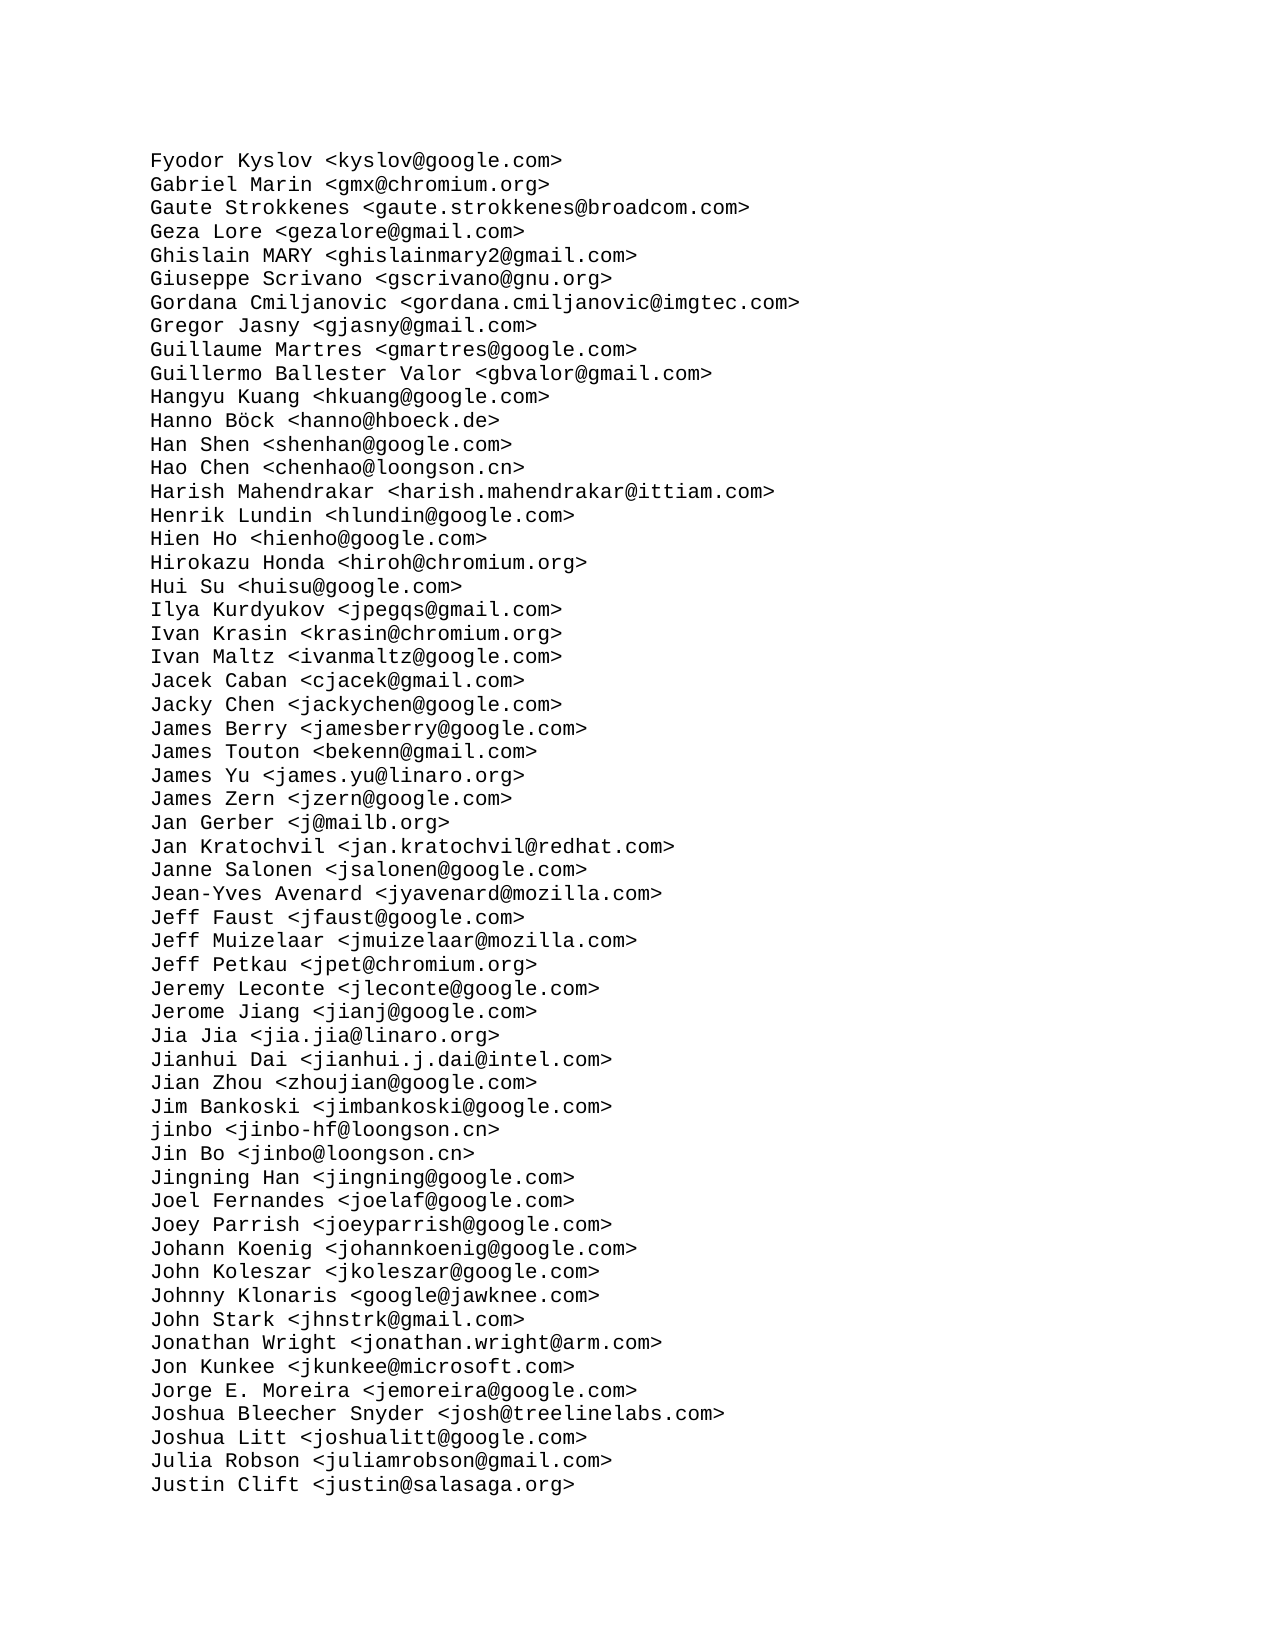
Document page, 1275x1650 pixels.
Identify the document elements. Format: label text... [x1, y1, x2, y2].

text Jian Zhou <zhoujian@google.com> [150, 1072, 1125, 1096]
text Gabriel Marin <gmx@chromium.org> [150, 174, 1125, 197]
text Ivan Krasin <krasin@chromium.org> [150, 623, 1125, 647]
text Jim Bankoski <jimbankoski@google.com> [150, 1096, 1125, 1119]
text James Berry <jamesberry@google.com> [150, 717, 1125, 741]
text Ivan Maltz <ivanmaltz@google.com> [150, 647, 1125, 670]
text Jorge E. Moreira <jemoreira@google.com> [150, 1379, 1125, 1403]
text Jia Jia <jia.jia@linaro.org> [150, 1025, 1125, 1048]
text Johann Koenig <johannkoenig@google.com> [150, 1238, 1125, 1261]
text John Stark <jhnstrk@gmail.com> [150, 1309, 1125, 1332]
text Jacek Caban <cjacek@gmail.com> [150, 670, 1125, 694]
text Hui Su <huisu@google.com> [150, 576, 1125, 599]
text Jianhui Dai <jianhui.j.dai@intel.com> [150, 1048, 1125, 1072]
text Jonathan Wright <jonathan.wright@arm.com> [150, 1332, 1125, 1356]
text Ghislain MARY <ghislainmary2@gmail.com> [150, 244, 1125, 268]
text Jan Gerber <j@mailb.org> [150, 812, 1125, 836]
text Harish Mahendrakar <harish.mahendrakar@ittiam.com> [150, 481, 1125, 505]
text Jacky Chen <jackychen@google.com> [150, 694, 1125, 717]
text Justin Clift <justin@salasaga.org> [150, 1474, 1125, 1498]
text Jon Kunkee <jkunkee@microsoft.com> [150, 1356, 1125, 1379]
text Jeff Muizelaar <jmuizelaar@mozilla.com> [150, 930, 1125, 954]
text Geza Lore <gezalore@gmail.com> [150, 221, 1125, 244]
text Jingning Han <jingning@google.com> [150, 1167, 1125, 1190]
text Joel Fernandes <joelaf@google.com> [150, 1190, 1125, 1214]
text Janne Salonen <jsalonen@google.com> [150, 859, 1125, 883]
text Hien Ho <hienho@google.com> [150, 528, 1125, 552]
text Johnny Klonaris <google@jawknee.com> [150, 1285, 1125, 1309]
text Guillermo Ballester Valor <gbvalor@gmail.com> [150, 363, 1125, 386]
text Jan Kratochvil <jan.kratochvil@redhat.com> [150, 836, 1125, 859]
text James Touton <bekenn@gmail.com> [150, 741, 1125, 765]
text Joey Parrish <joeyparrish@google.com> [150, 1214, 1125, 1238]
text Jin Bo <jinbo@loongson.cn> [150, 1143, 1125, 1167]
text Jerome Jiang <jianj@google.com> [150, 1001, 1125, 1025]
text Joshua Bleecher Snyder <josh@treelinelabs.com> [150, 1403, 1125, 1427]
text jinbo <jinbo-hf@loongson.cn> [150, 1119, 1125, 1143]
text Hao Chen <chenhao@loongson.cn> [150, 457, 1125, 481]
text Hangyu Kuang <hkuang@google.com> [150, 386, 1125, 410]
text Jean-Yves Avenard <jyavenard@mozilla.com> [150, 883, 1125, 907]
text Giuseppe Scrivano <gscrivano@gnu.org> [150, 268, 1125, 292]
text Fyodor Kyslov <kyslov@google.com> [150, 150, 1125, 174]
text Guillaume Martres <gmartres@google.com> [150, 339, 1125, 363]
text John Koleszar <jkoleszar@google.com> [150, 1261, 1125, 1285]
text Ilya Kurdyukov <jpegqs@gmail.com> [150, 599, 1125, 623]
text James Yu <james.yu@linaro.org> [150, 765, 1125, 788]
text Hirokazu Honda <hiroh@chromium.org> [150, 552, 1125, 576]
text Jeff Petkau <jpet@chromium.org> [150, 954, 1125, 978]
text Han Shen <shenhan@google.com> [150, 434, 1125, 457]
text Gaute Strokkenes <gaute.strokkenes@broadcom.com> [150, 197, 1125, 221]
text James Zern <jzern@google.com> [150, 788, 1125, 812]
text Gregor Jasny <gjasny@gmail.com> [150, 316, 1125, 339]
text Jeremy Leconte <jleconte@google.com> [150, 978, 1125, 1001]
text Gordana Cmiljanovic <gordana.cmiljanovic@imgtec.com> [150, 292, 1125, 316]
text Jeff Faust <jfaust@google.com> [150, 907, 1125, 930]
text Joshua Litt <joshualitt@google.com> [150, 1427, 1125, 1451]
text Henrik Lundin <hlundin@google.com> [150, 505, 1125, 528]
text Julia Robson <juliamrobson@gmail.com> [150, 1451, 1125, 1474]
text Hanno Böck <hanno@hboeck.de> [150, 410, 1125, 434]
